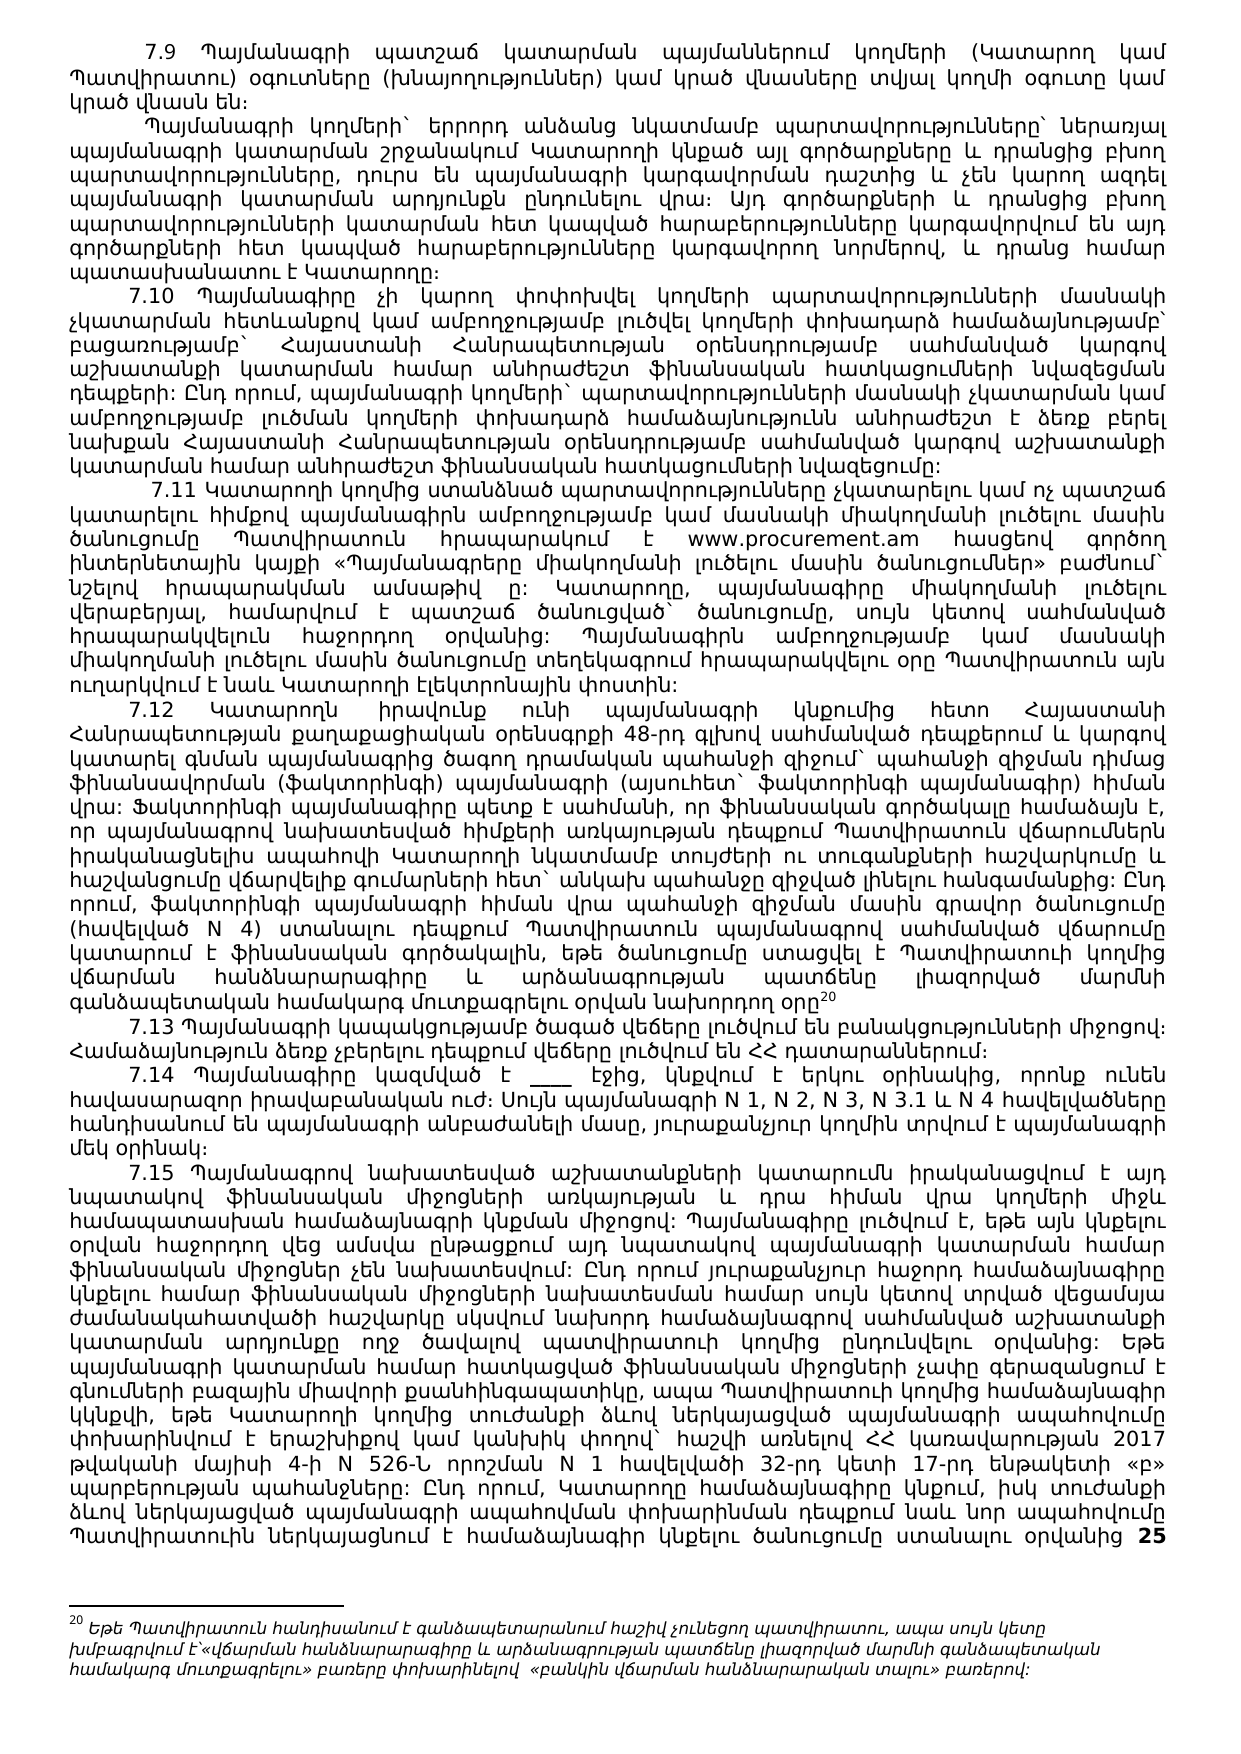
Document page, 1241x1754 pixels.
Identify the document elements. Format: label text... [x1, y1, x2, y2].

text 7.9 Պայմանագրի պատշաճ կատարման պայմաններում կողմերի (Կատարող կամ Պատվիրատու) օգուտները (խնայողություններ) կամ կրած վնասները տվյալ կողմի օգուտը կամ կրած վնասն են։ [69, 37, 1167, 114]
text 7.10 Պայմանագիրը չի կարող փոփոխվել կողմերի պարտավորությունների մասնակի չկատարման հետևանքով կամ ամբողջությամբ լուծվել կողմերի փոխադարձ համաձայնությամբ՝ բացառությամբ` Հայաստանի Հանրապետության օրենսդրությամբ սահմանված կարգով աշխատանքի կատարման համար անհրաժեշտ ֆինանսական հատկացումների նվազեցման դեպքերի: Ընդ որում, պայմանագրի կողմերի` պարտավորությունների մասնակի չկատարման կամ ամբողջությամբ լուծման կողմերի փոխադարձ համաձայնությունն անհրաժեշտ է ձեռք բերել նախքան Հայաստանի Հանրապետության օրենսդրությամբ սահմանված կարգով աշխատանքի կատարման համար անհրաժեշտ ֆինանսական հատկացումների նվազեցումը: [69, 284, 1167, 478]
text 7.11 Կատարողի կողմից ստանձնած պարտավորությունները չկատարելու կամ ոչ պատշաճ կատարելու հիմքով պայմանագիրն ամբողջությամբ կամ մասնակի միակողմանի լուծելու մասին ծանուցումը Պատվիրատուն հրապարակում է www.procurement.am հասցեով գործող ինտերնետային կայքի «Պայմանագրերը միակողմանի լուծելու մասին ծանուցումներ» բաժնում` նշելով հրապարակման ամսաթիվ ը: Կատարողը, պայմանագիրը միակողմանի լուծելու վերաբերյալ, համարվում է պատշաճ ծանուցված` ծանուցումը, սույն կետով սահմանված հրապարակվելուն հաջորդող օրվանից: Պայմանագիրն ամբողջությամբ կամ մասնակի միակողմանի լուծելու մասին ծանուցումը տեղեկագրում հրապարակվելու օրը Պատվիրատուն այն ուղարկվում է նաև Կատարողի էլեկտրոնային փոստին: [69, 478, 1167, 697]
text Պայմանագրի կողմերի` երրորդ անձանց նկատմամբ պարտավորությունները՝ ներառյալ պայմանագրի կատարման շրջանակում Կատարողի կնքած այլ գործարքները և դրանցից բխող պարտավորությունները, դուրս են պայմանագրի կարգավորման դաշտից և չեն կարող ազդել պայմանագրի կատարման արդյունքն ընդունելու վրա։ Այդ գործարքների և դրանցից բխող պարտավորությունների կատարման հետ կապված հարաբերությունները կարգավորվում են այդ գործարքների հետ կապված հարաբերությունները կարգավորող նորմերով, և դրանց համար պատասխանատու է Կատարողը։ [69, 114, 1167, 284]
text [69, 1161, 1167, 1549]
text 7.14 Պայմանագիրը կազմված է ____ էջից, կնքվում է երկու օրինակից, որոնք ունեն հավասարազոր իրավաբանական ուժ։ Սույն պայմանագրի N 1, N 2, N 3, N 3.1 և N 4 հավելվածները հանդիսանում են պայմանագրի անբաժանելի մասը, յուրաքանչյուր կողմին տրվում է պայմանագրի մեկ օրինակ։ [69, 1063, 1167, 1161]
text 7.12 Կատարողն իրավունք ունի պայմանագրի կնքումից հետո Հայաստանի Հանրապետության քաղաքացիական օրենսգրքի 48-րդ գլխով սահմանված դեպքերում և կարգով կատարել գնման պայմանագրից ծագող դրամական պահանջի զիջում` պահանջի զիջման դիմաց ֆինանսավորման (ֆակտորինգի) պայմանագրի (այսուհետ` ֆակտորինգի պայմանագիր) հիման վրա: Ֆակտորինգի պայմանագիրը պետք է սահմանի, որ ֆինանսական գործակալը համաձայն է, որ պայմանագրով նախատեսված հիմքերի առկայության դեպքում Պատվիրատուն վճարումներն իրականացնելիս ապահովի Կատարողի նկատմամբ տույժերի ու տուգանքների հաշվարկումը և հաշվանցումը վճարվելիք գումարների հետ` անկախ պահանջը զիջված լինելու հանգամանքից: Ընդ որում, ֆակտորինգի պայմանագրի հիման վրա պահանջի զիջման մասին գրավոր ծանուցումը (հավելված N 4) ստանալու դեպքում Պատվիրատուն պայմանագրով սահմանված վճարումը կատարում է ֆինանսական գործակալին, եթե ծանուցումը ստացվել է Պատվիրատուի կողմից վճարման հանձնարարագիրը և արձանագրության պատճենը լիազորված մարմնի գանձապետական համակարգ մուտքագրելու օրվան նախորդող օրը [69, 697, 1167, 1015]
text 7.13 Պայմանագրի կապակցությամբ ծագած վեճերը լուծվում են բանակցությունների միջոցով։ Համաձայնություն ձեռք չբերելու դեպքում վեճերը լուծվում են ՀՀ դատարաններում։ [69, 1015, 1167, 1063]
